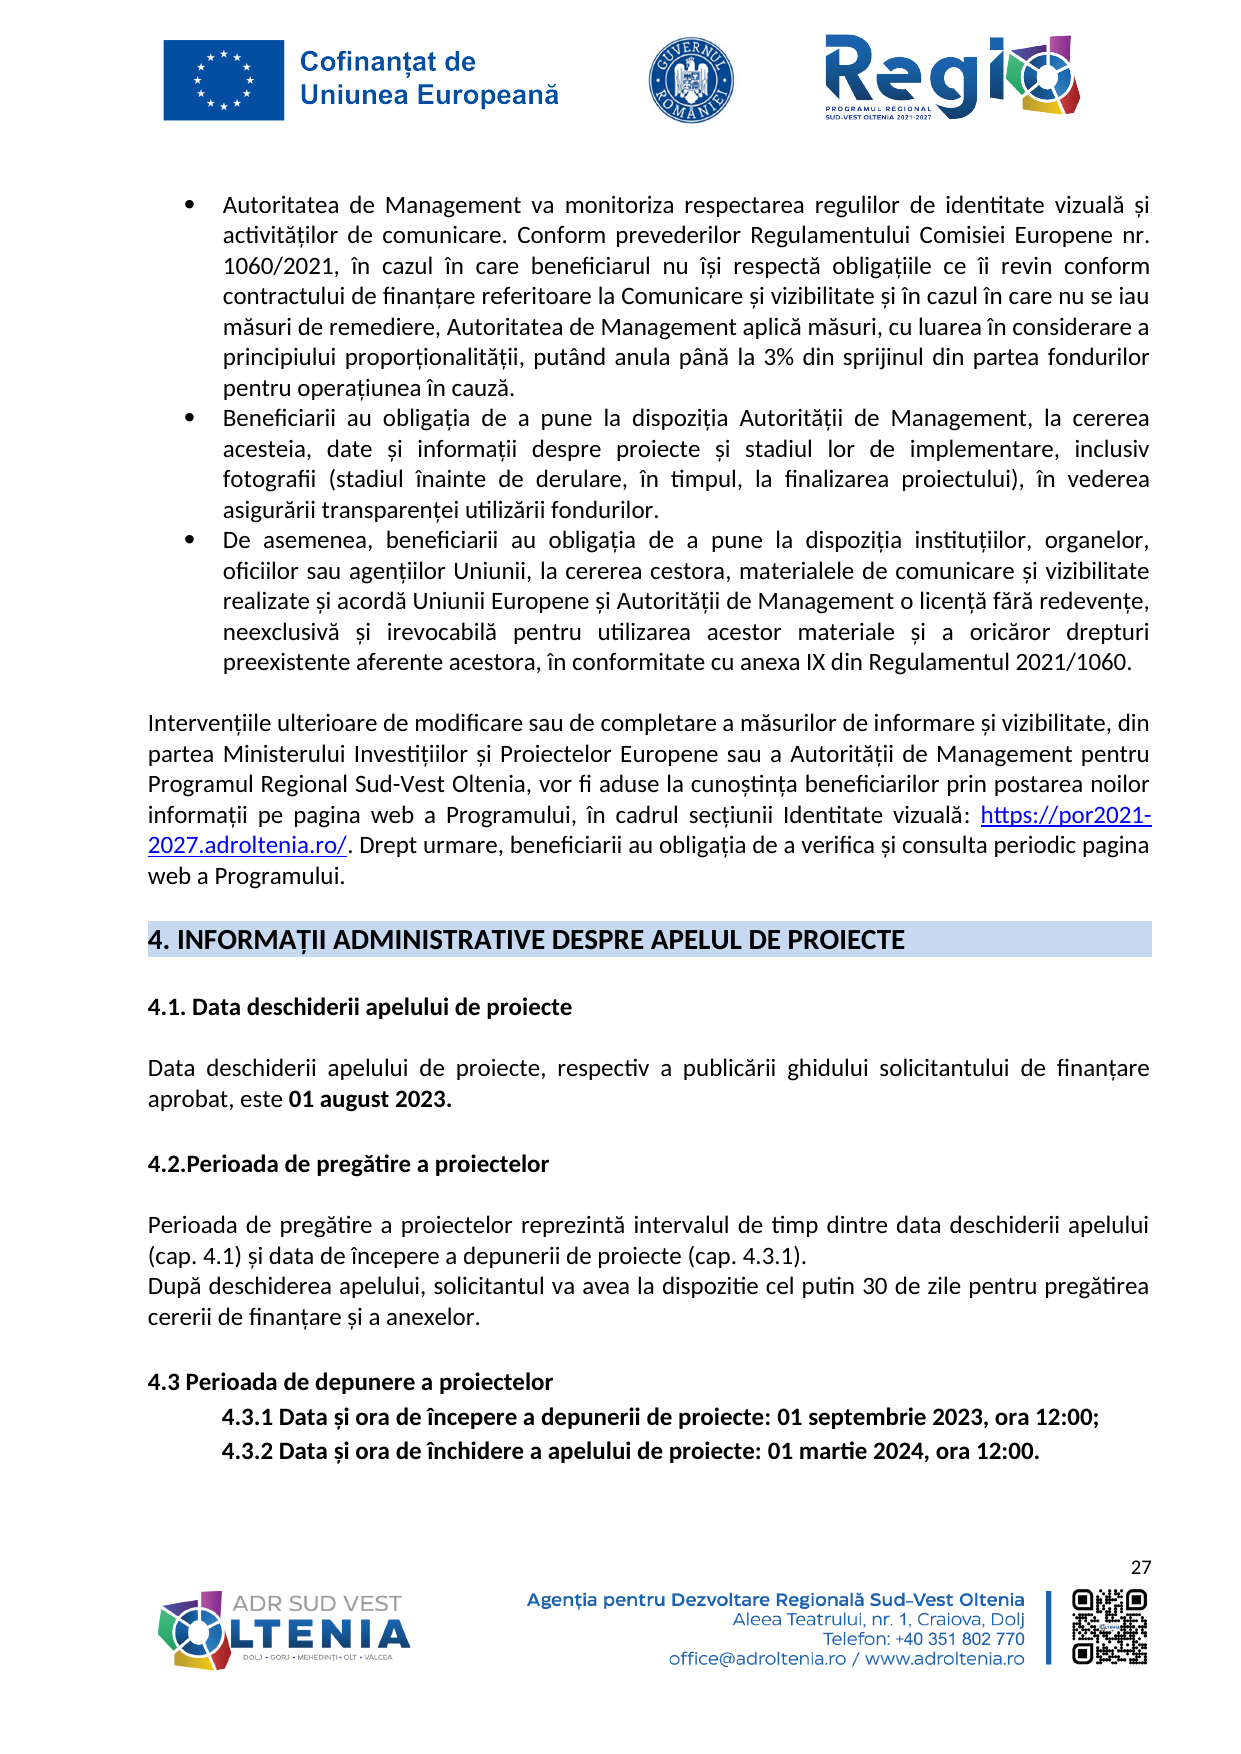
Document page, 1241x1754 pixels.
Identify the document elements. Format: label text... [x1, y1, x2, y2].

list De asemenea, beneficiarii au obligația de a pune la dispoziția instituțiilor, organelor, oficiilor sau agențiilor Uniunii, la cererea cestora, materialele de comunicare și vizibilitate realizate și acordă Uniunii Europene și Autorității de Management o licență fără redevențe, neexclusivă și irevocabilă pentru utilizarea acestor materiale și a oricăror drepturi preexistente aferente acestora, în conformitate cu anexa IX din Regulamentul 2021/1060. [185, 524, 1152, 677]
subtitle 4.1. Data deschiderii apelului de proiecte [148, 992, 1152, 1022]
subtitle 4.3.1 Data și ora de începere a depunerii de proiecte: 01 septembrie 2023, ora 12:00; [148, 1401, 1152, 1431]
subtitle 4.3 Perioada de depunere a proiectelor [148, 1366, 1152, 1397]
text 4. INFORMAȚII ADMINISTRATIVE DESPRE APELUL DE PROIECTE [148, 921, 1152, 957]
text După deschiderea apelului, solicitantul va avea la dispozitie cel putin 30 de zile pentru pregătirea cererii de finanțare și a anexelor. [148, 1270, 1152, 1331]
picture [823, 33, 1082, 122]
subtitle 4.3.2 Data și ora de închidere a apelului de proiecte: 01 martie 2024, ora 12:00. [148, 1436, 1152, 1466]
subtitle 4.2.Perioada de pregătire a proiectelor [148, 1148, 1152, 1179]
text Perioada de pregătire a proiectelor reprezintă intervalul de timp dintre data deschiderii apelului (cap. 4.1) și data de începere a depunerii de proiecte (cap. 4.3.1). [148, 1209, 1152, 1270]
list Intervențiile ulterioare de modificare sau de completare a măsurilor de informare și vizibilitate, din partea Ministerului Investițiilor și Proiectelor Europene sau a Autorității de Management pentru Programul Regional Sud-Vest Oltenia, vor fi aduse la cunoștința beneficiarilor prin postarea noilor informații pe pagina web a Programului, în cadrul secțiunii Identitate vizuală: https://por2021-2027.adroltenia.ro/. Drept urmare, beneficiarii au obligația de a verifica și consulta periodic pagina web a Programului. [148, 708, 1152, 891]
list Beneficiarii au obligația de a pune la dispoziția Autorității de Management, la cererea acesteia, date și informații despre proiecte și stadiul lor de implementare, inclusiv fotografii (stadiul înainte de derulare, în timpul, la finalizarea proiectului), în vederea asigurării transparenței utilizării fondurilor. [185, 402, 1152, 524]
picture [645, 35, 739, 125]
picture [158, 35, 561, 124]
text Data deschiderii apelului de proiecte, respectiv a publicării ghidului solicitantului de finanțare aprobat, este 01 august 2023. [148, 1053, 1152, 1114]
list Autoritatea de Management va monitoriza respectarea regulilor de identitate vizuală și activităților de comunicare. Conform prevederilor Regulamentului Comisiei Europene nr. 1060/2021, în cazul în care beneficiarul nu își respectă obligațiile ce îi revin conform contractului de finanțare referitoare la Comunicare și vizibilitate și în cazul în care nu se iau măsuri de remediere, Autoritatea de Management aplică măsuri, cu luarea în considerare a principiului proporționalității, putând anula până la 3% din sprijinul din partea fondurilor pentru operațiunea în cauză. [185, 189, 1152, 402]
picture [148, 1579, 1152, 1677]
